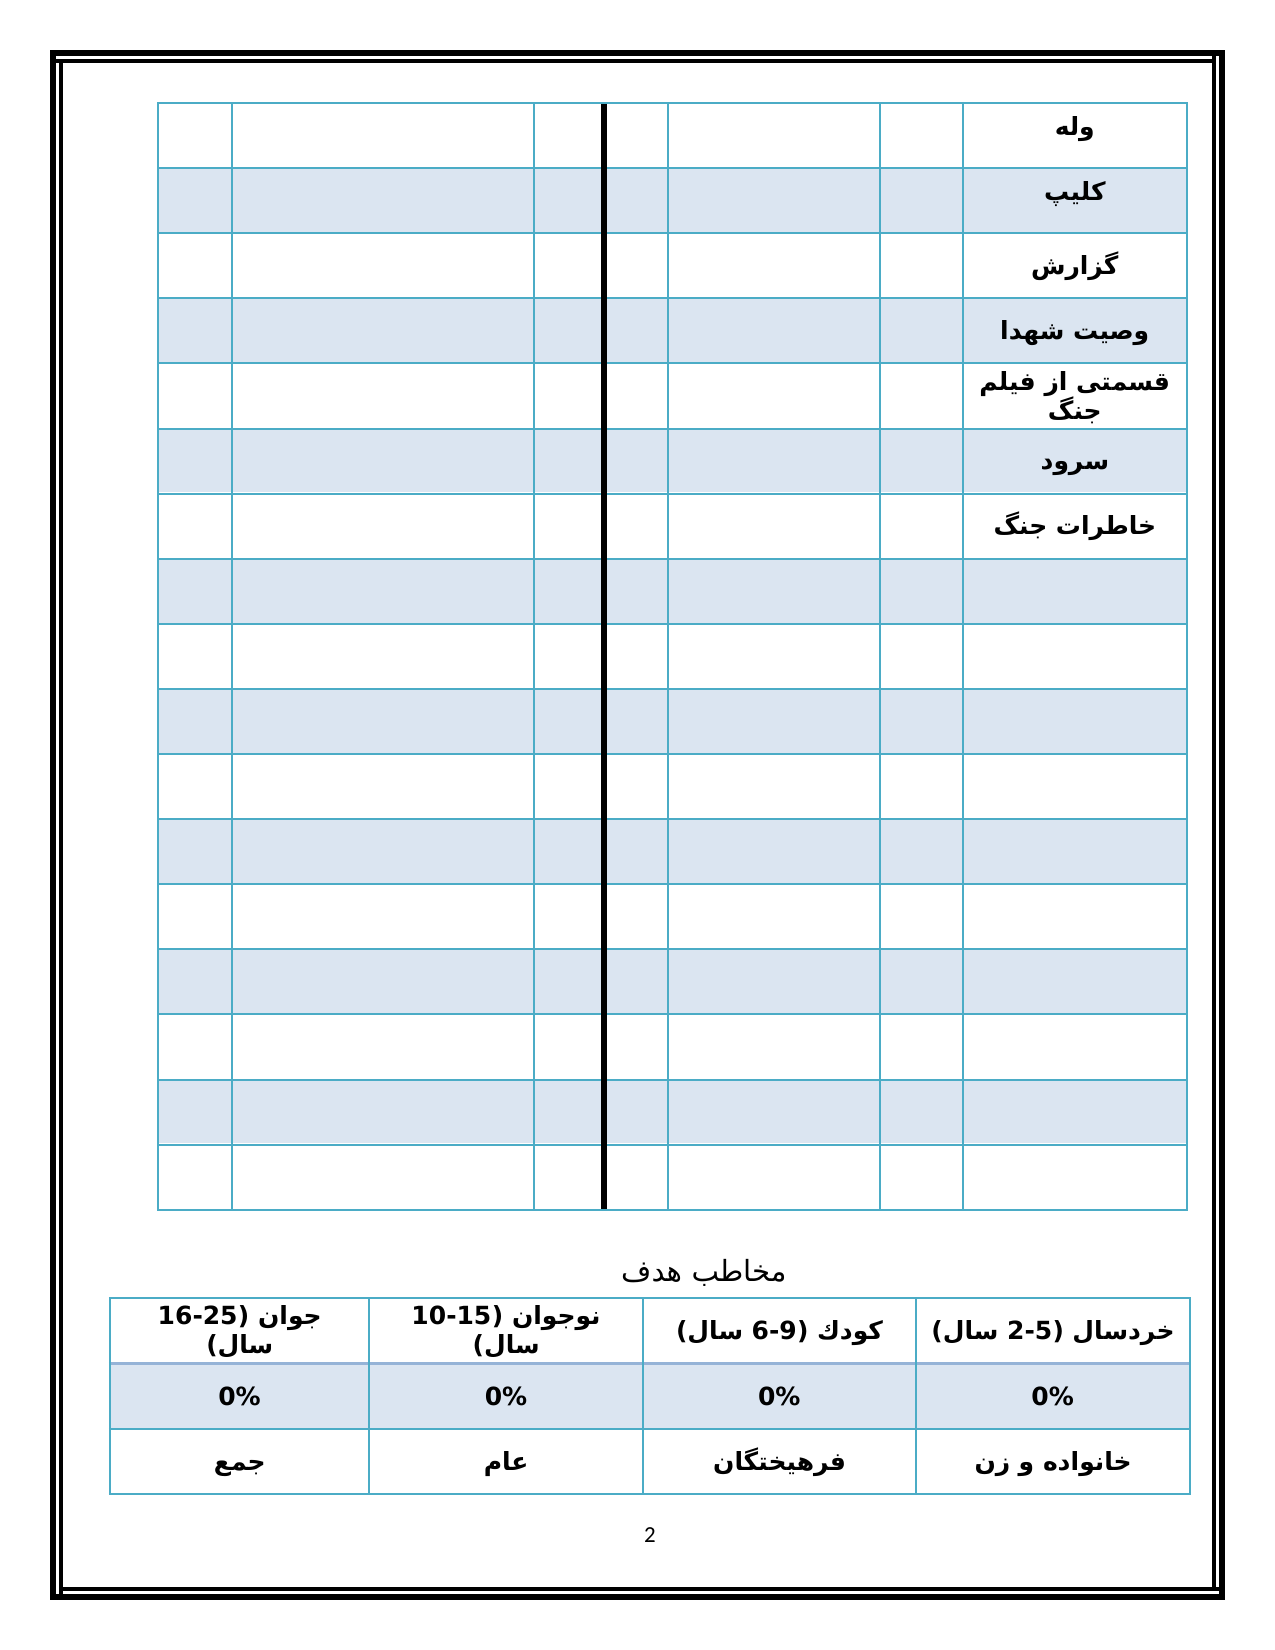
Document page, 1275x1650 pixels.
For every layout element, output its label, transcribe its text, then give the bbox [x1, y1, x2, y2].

table_cell [669, 364, 879, 427]
table_cell [535, 690, 601, 753]
table_cell خانواده و زن [917, 1430, 1189, 1493]
text مخاطب هدف [103, 1255, 1196, 1289]
table_cell [233, 1015, 533, 1078]
table_cell [233, 885, 533, 948]
table_cell [669, 625, 879, 688]
table_cell [607, 169, 667, 232]
table_cell [233, 1081, 533, 1143]
table_cell [607, 560, 667, 623]
table_cell [964, 690, 1186, 753]
table_cell فرهیختگان [644, 1430, 915, 1493]
table_cell [607, 299, 667, 362]
table_cell [607, 1146, 667, 1209]
table_cell [669, 299, 879, 362]
table_cell [233, 104, 533, 167]
table_cell [159, 364, 231, 427]
table_cell [233, 820, 533, 883]
table_cell [159, 104, 231, 167]
table_cell [535, 625, 601, 688]
table_cell [159, 430, 231, 492]
table_cell [881, 430, 962, 492]
table_cell [535, 299, 601, 362]
table_cell [233, 430, 533, 492]
table_cell [669, 234, 879, 297]
table_cell سرود [964, 430, 1186, 492]
table_cell [535, 169, 601, 232]
table_cell [964, 820, 1186, 883]
table_cell [159, 299, 231, 362]
table_cell [233, 1146, 533, 1209]
table_cell [881, 885, 962, 948]
table_cell قسمتی از فیلم جنگ [964, 364, 1186, 427]
table_cell وصیت شهدا [964, 299, 1186, 362]
table_cell [669, 169, 879, 232]
table_cell [535, 234, 601, 297]
table_header جوان (25-16 سال) [111, 1299, 368, 1362]
table_cell [159, 885, 231, 948]
table_cell [964, 755, 1186, 818]
table_cell [669, 1015, 879, 1078]
table_cell [607, 1081, 667, 1143]
table_cell [535, 560, 601, 623]
table_cell [233, 299, 533, 362]
table_cell [881, 1015, 962, 1078]
table_cell [535, 495, 601, 558]
table_cell [233, 234, 533, 297]
table_cell [233, 364, 533, 427]
table_cell [535, 1081, 601, 1143]
table_cell [964, 625, 1186, 688]
table_cell 0% [644, 1365, 915, 1428]
table_cell [669, 950, 879, 1013]
table_cell [159, 1146, 231, 1209]
table_cell [881, 364, 962, 427]
table_cell [535, 364, 601, 427]
table_cell 0% [917, 1365, 1189, 1428]
table_cell [535, 950, 601, 1013]
table_cell [881, 625, 962, 688]
table_cell [881, 299, 962, 362]
table_cell [607, 690, 667, 753]
table_cell [159, 1015, 231, 1078]
table_cell [881, 104, 962, 167]
table_cell [881, 820, 962, 883]
table_cell [535, 885, 601, 948]
table_cell [881, 950, 962, 1013]
table_cell [964, 950, 1186, 1013]
table_cell [535, 1015, 601, 1078]
table_cell [881, 560, 962, 623]
table_cell [669, 495, 879, 558]
table_cell [964, 1081, 1186, 1143]
table_cell [535, 104, 601, 167]
table_cell [159, 625, 231, 688]
table_cell [159, 234, 231, 297]
table_cell [233, 755, 533, 818]
table_cell [669, 1146, 879, 1209]
table_cell [964, 560, 1186, 623]
table_cell [159, 755, 231, 818]
table_cell خاطرات جنگ [964, 495, 1186, 558]
table_cell [881, 690, 962, 753]
table_cell [669, 885, 879, 948]
table_cell [669, 755, 879, 818]
table_cell [669, 1081, 879, 1143]
table_cell [159, 950, 231, 1013]
table_cell [607, 1015, 667, 1078]
table_cell [964, 885, 1186, 948]
table_cell [159, 1081, 231, 1143]
table_cell [535, 820, 601, 883]
table_cell [233, 495, 533, 558]
table_cell 0% [111, 1365, 368, 1428]
table_cell عام [370, 1430, 642, 1493]
table_cell [669, 820, 879, 883]
table_cell [881, 1146, 962, 1209]
table_cell [233, 625, 533, 688]
table_cell [535, 1146, 601, 1209]
table_cell گزارش [964, 234, 1186, 297]
table_cell [607, 950, 667, 1013]
table_cell کلیپ [964, 169, 1186, 232]
table_cell [881, 1081, 962, 1143]
table_cell [881, 755, 962, 818]
table_cell [233, 169, 533, 232]
table_cell [881, 495, 962, 558]
table_cell [159, 820, 231, 883]
table_cell [669, 430, 879, 492]
table_cell [159, 560, 231, 623]
table_cell [607, 495, 667, 558]
table_cell [881, 169, 962, 232]
table_cell [159, 690, 231, 753]
table_cell 0% [370, 1365, 642, 1428]
table_cell [159, 495, 231, 558]
table_cell [669, 690, 879, 753]
table_cell [607, 430, 667, 492]
table_cell جمع [111, 1430, 368, 1493]
table_cell [607, 820, 667, 883]
table_cell وله [964, 104, 1186, 167]
table_cell [964, 1015, 1186, 1078]
table_header نوجوان (15-10 سال) [370, 1299, 642, 1362]
table_cell [607, 625, 667, 688]
table_header خردسال (5-2 سال) [917, 1299, 1189, 1362]
table_cell [881, 234, 962, 297]
table_cell [607, 885, 667, 948]
table_header كودك (9-6 سال) [644, 1299, 915, 1362]
table_cell [535, 755, 601, 818]
table_cell [607, 104, 667, 167]
table_cell [233, 560, 533, 623]
table_cell [233, 690, 533, 753]
table_cell [159, 169, 231, 232]
table_cell [535, 430, 601, 492]
table_cell [607, 755, 667, 818]
table_cell [964, 1146, 1186, 1209]
table_cell [669, 560, 879, 623]
table_cell [233, 950, 533, 1013]
table_cell [607, 364, 667, 427]
table_cell [669, 104, 879, 167]
table_cell [607, 234, 667, 297]
